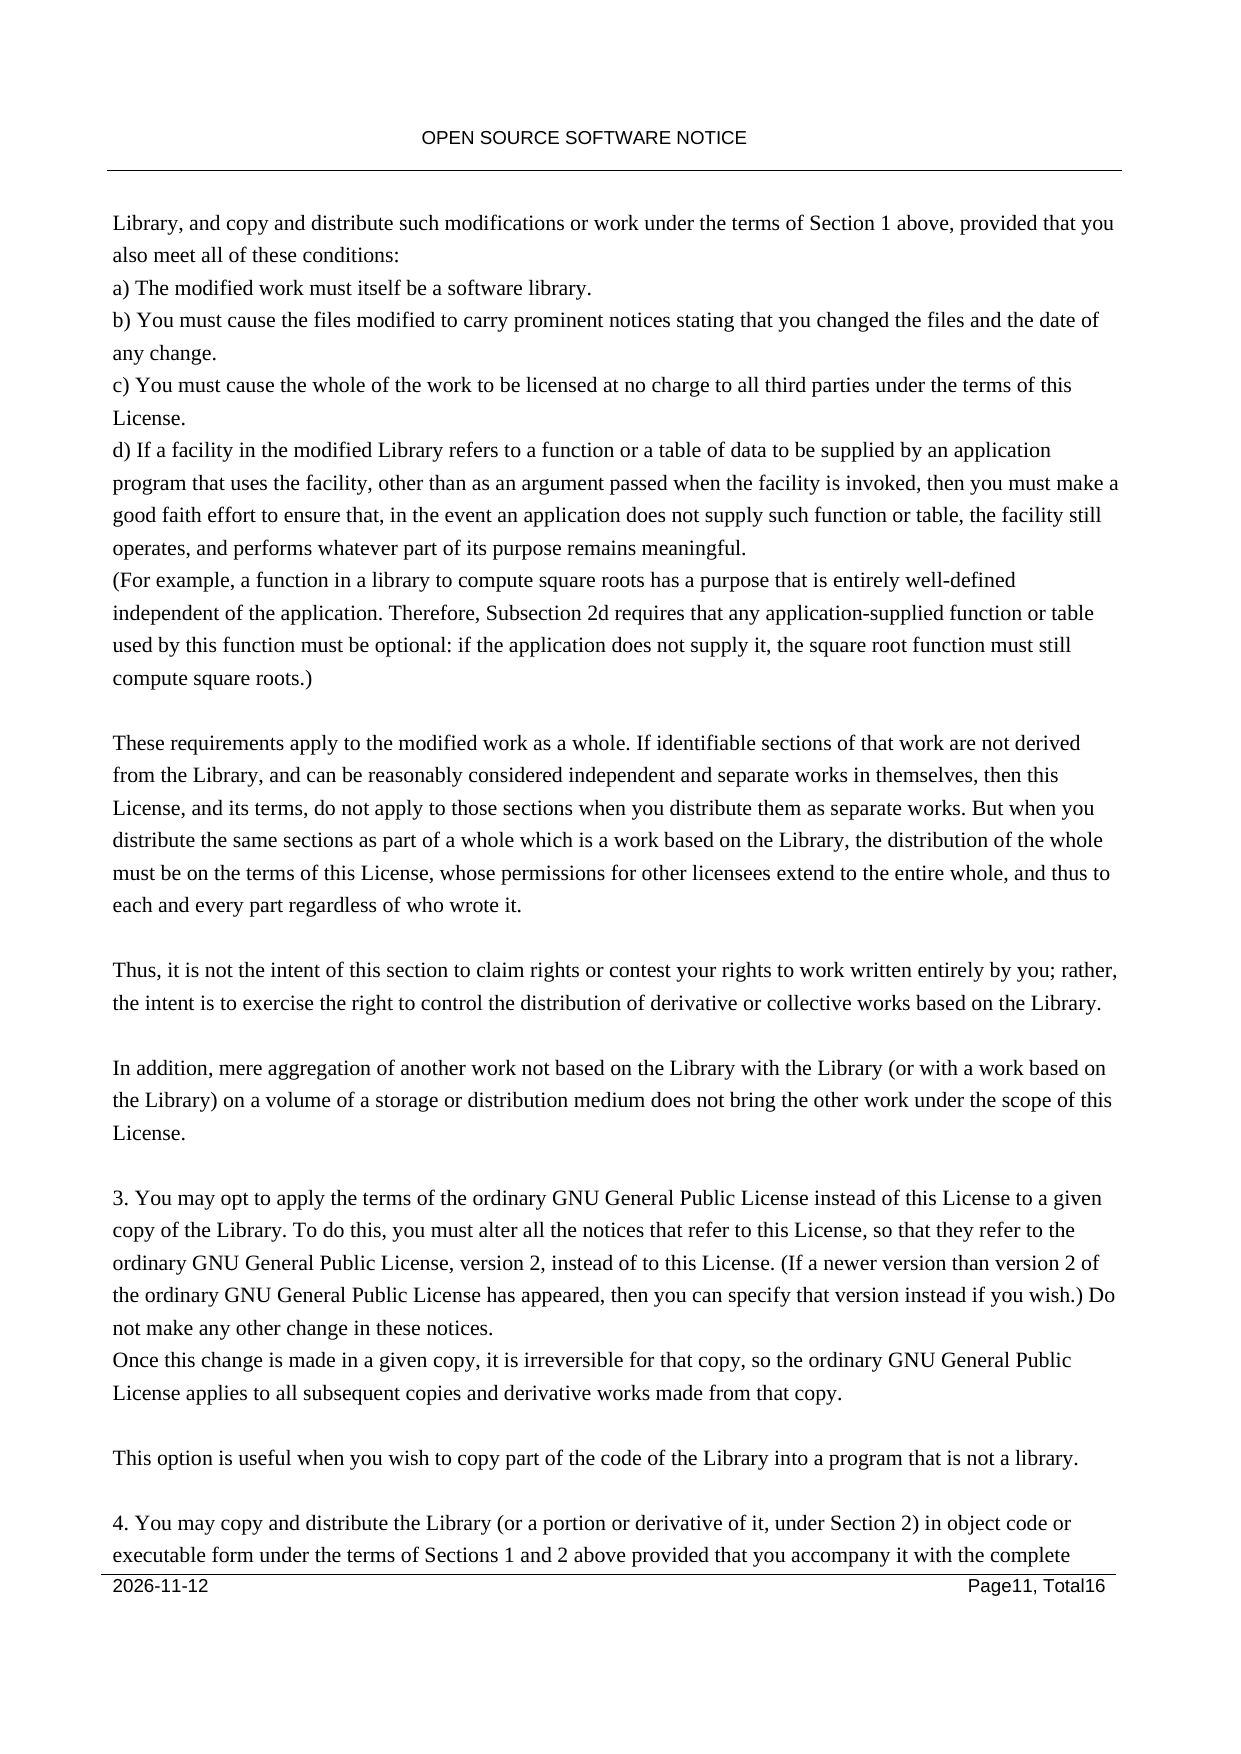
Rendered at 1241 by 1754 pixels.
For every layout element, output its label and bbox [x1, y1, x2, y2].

text [112, 206, 1128, 1571]
